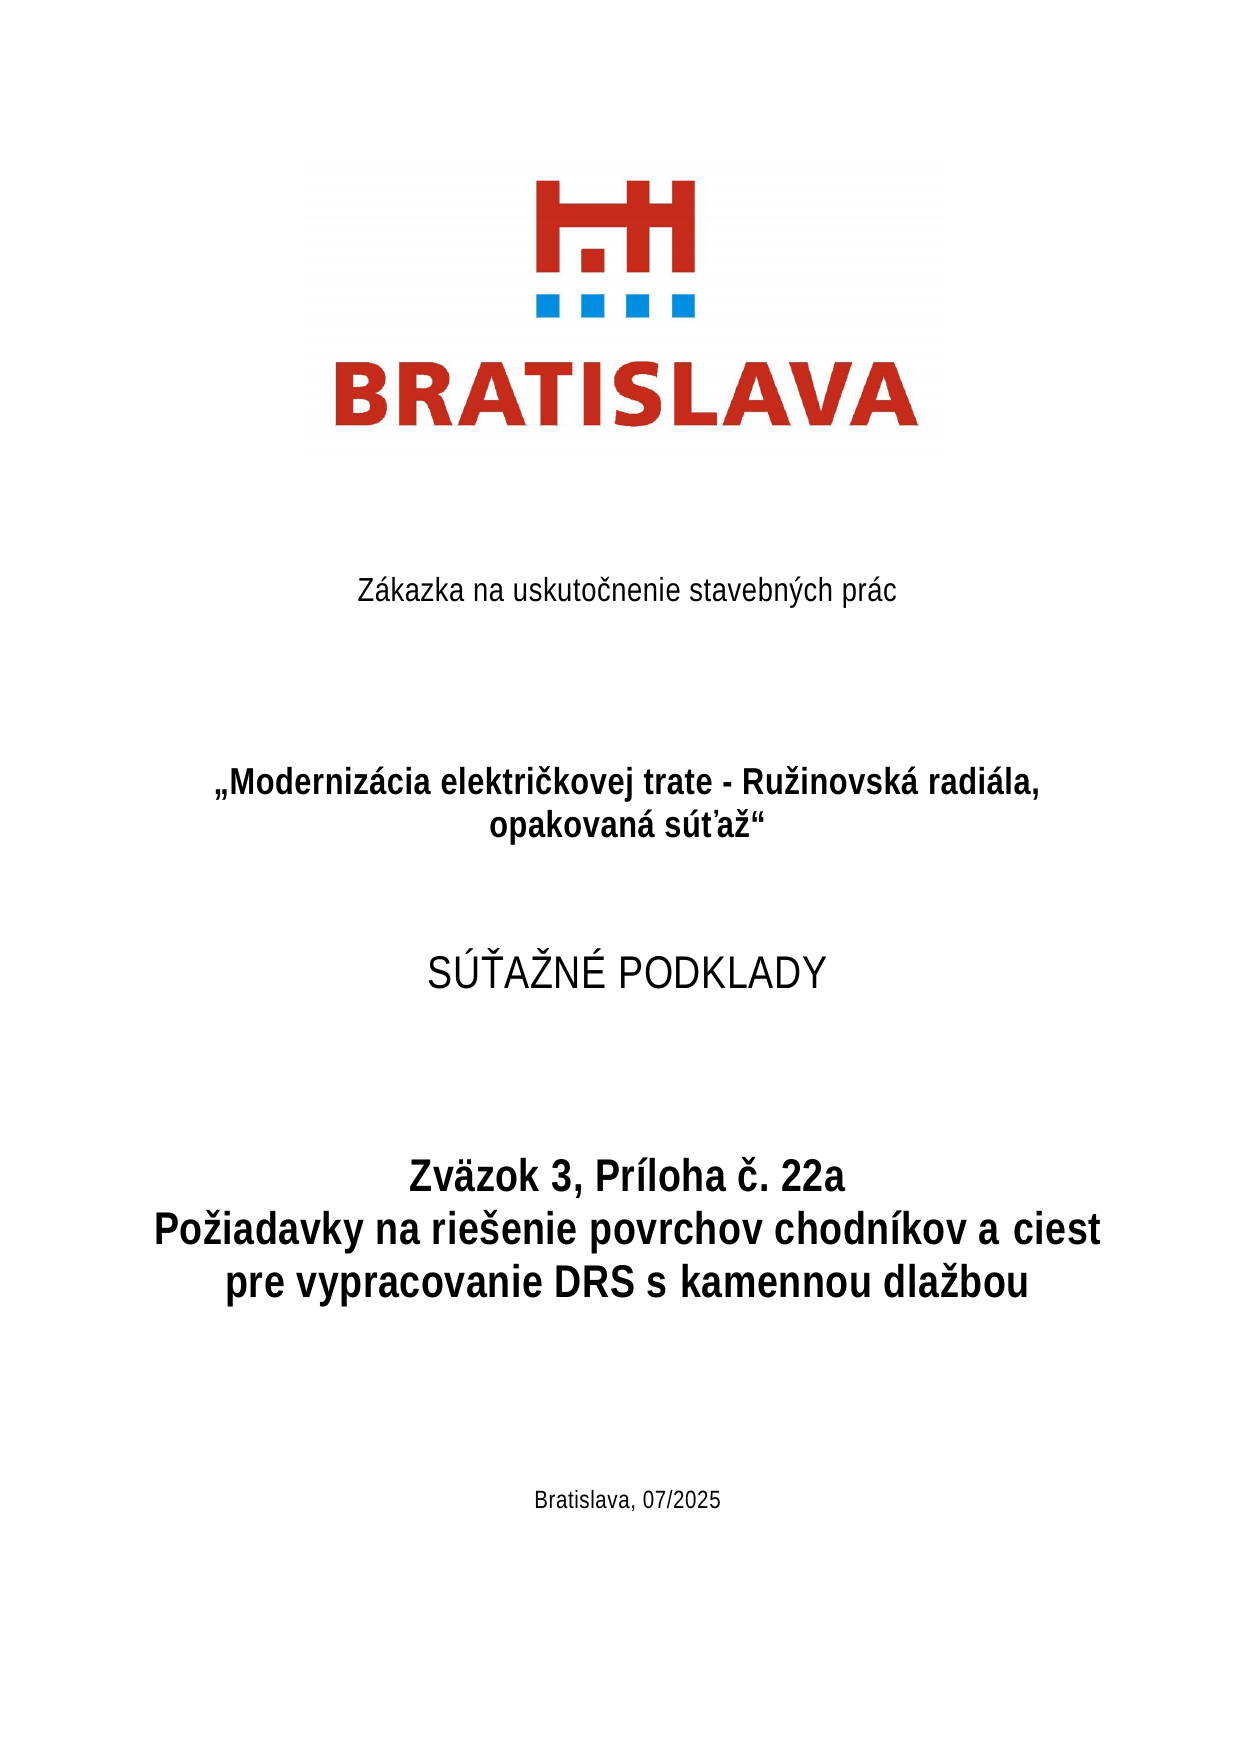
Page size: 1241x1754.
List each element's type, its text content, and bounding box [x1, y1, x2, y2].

text Požiadavky na riešenie povrchov chodníkov a ciest pre vypracovanie DRS s kamennou dlažbou [148, 1201, 1107, 1307]
text SÚŤAŽNÉ PODKLADY [148, 946, 1107, 998]
text Zväzok 3, Príloha č. 22a [148, 1149, 1107, 1201]
text Bratislava, 07/2025 [148, 1485, 1107, 1513]
text Zákazka na uskutočnenie stavebných prác [148, 570, 1107, 608]
picture [303, 160, 952, 470]
text „Modernizácia električkovej trate - Ružinovská radiála, opakovaná súťaž“ [148, 759, 1107, 845]
